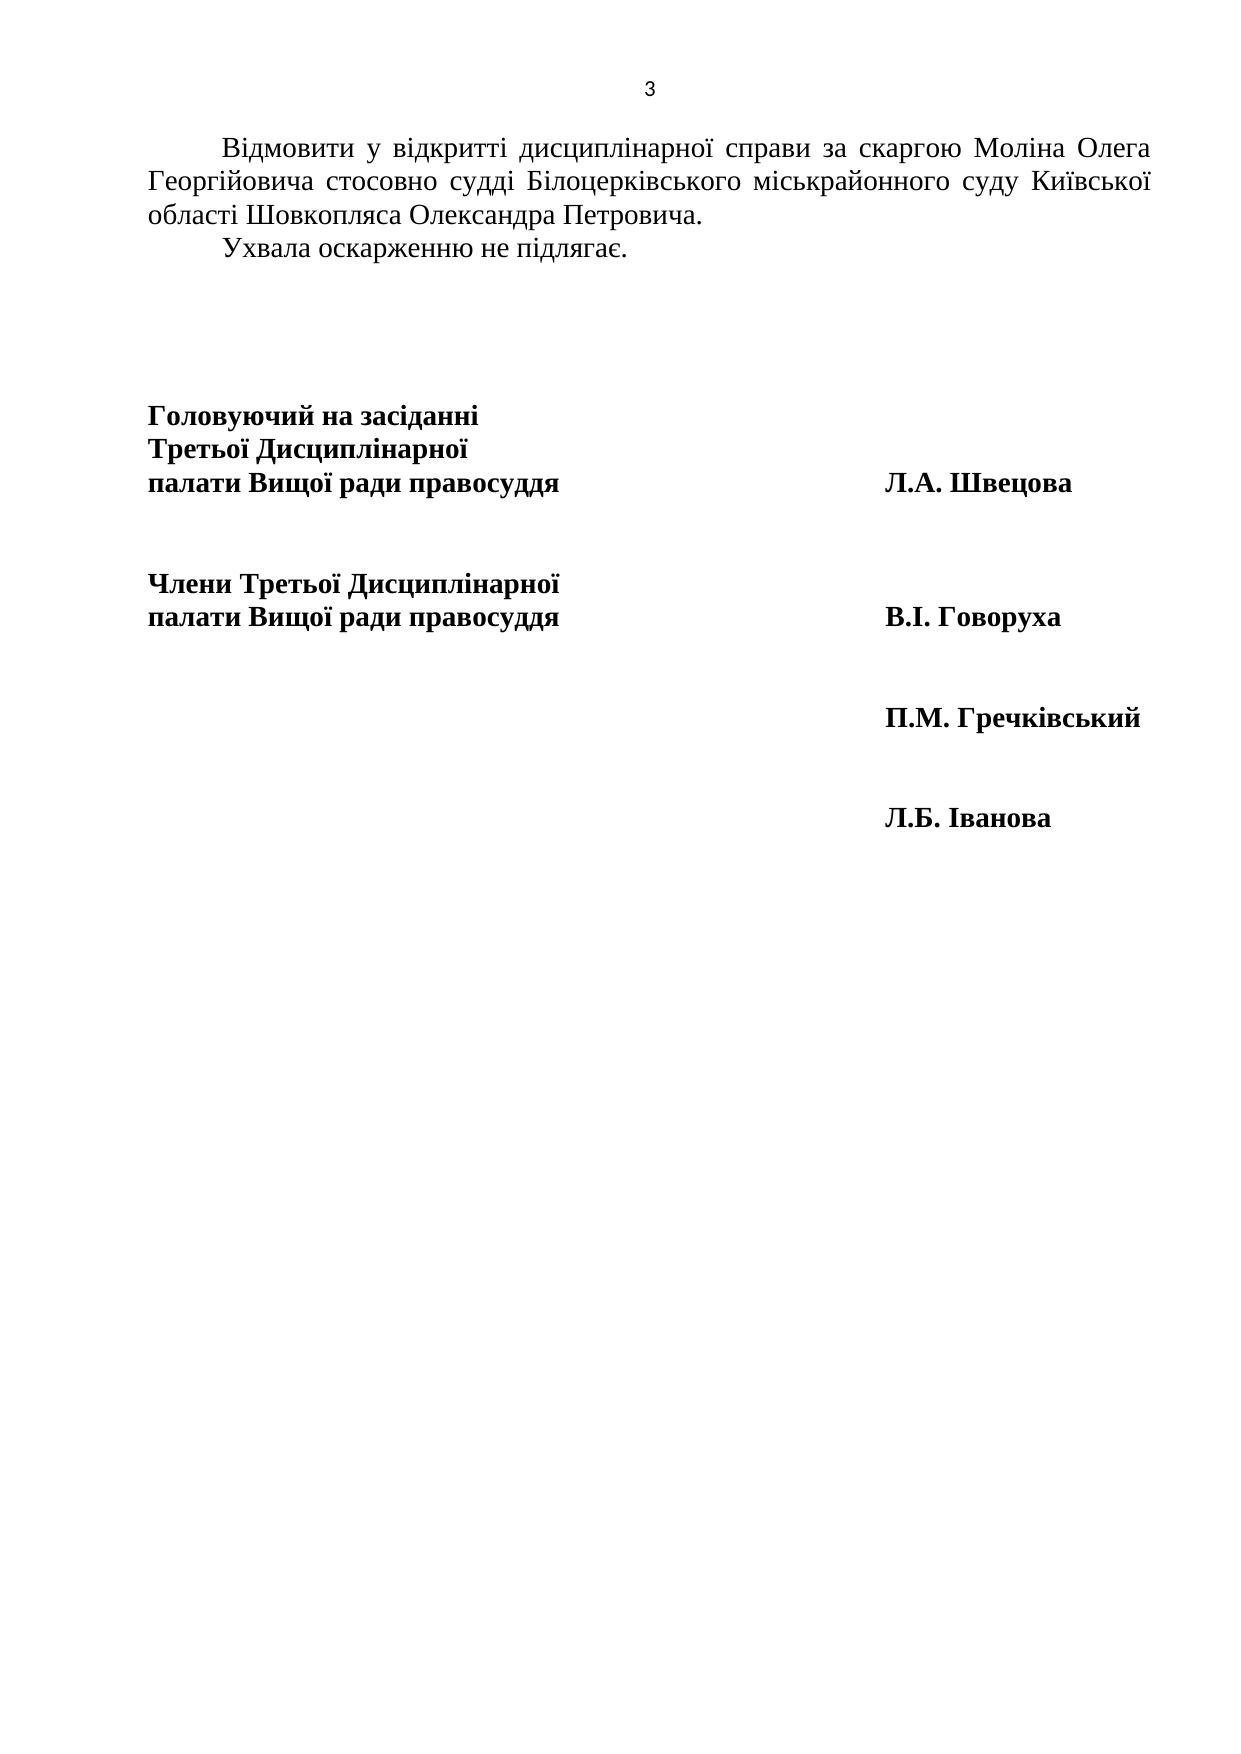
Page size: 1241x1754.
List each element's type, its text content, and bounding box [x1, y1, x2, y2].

text Третьої Дисциплінарної [148, 432, 1152, 465]
text П.М. Гречківський [811, 700, 1152, 733]
text палати Вищої ради правосуддя В.І. Говоруха [148, 599, 1152, 633]
text Ухвала оскарженню не підлягає. [148, 230, 1152, 264]
text Головуючий на засіданні [148, 398, 1152, 432]
text палати Вищої ради правосуддя Л.А. Швецова [148, 465, 1152, 499]
text Відмовити у відкритті дисциплінарної справи за скаргою Моліна Олега Георгійовича стосовно судді Білоцерківського міськрайонного суду Київської області Шовкопляса Олександра Петровича. [148, 130, 1152, 230]
text Л.Б. Іванова [811, 801, 1152, 834]
text Члени Третьої Дисциплінарної [148, 566, 1152, 599]
